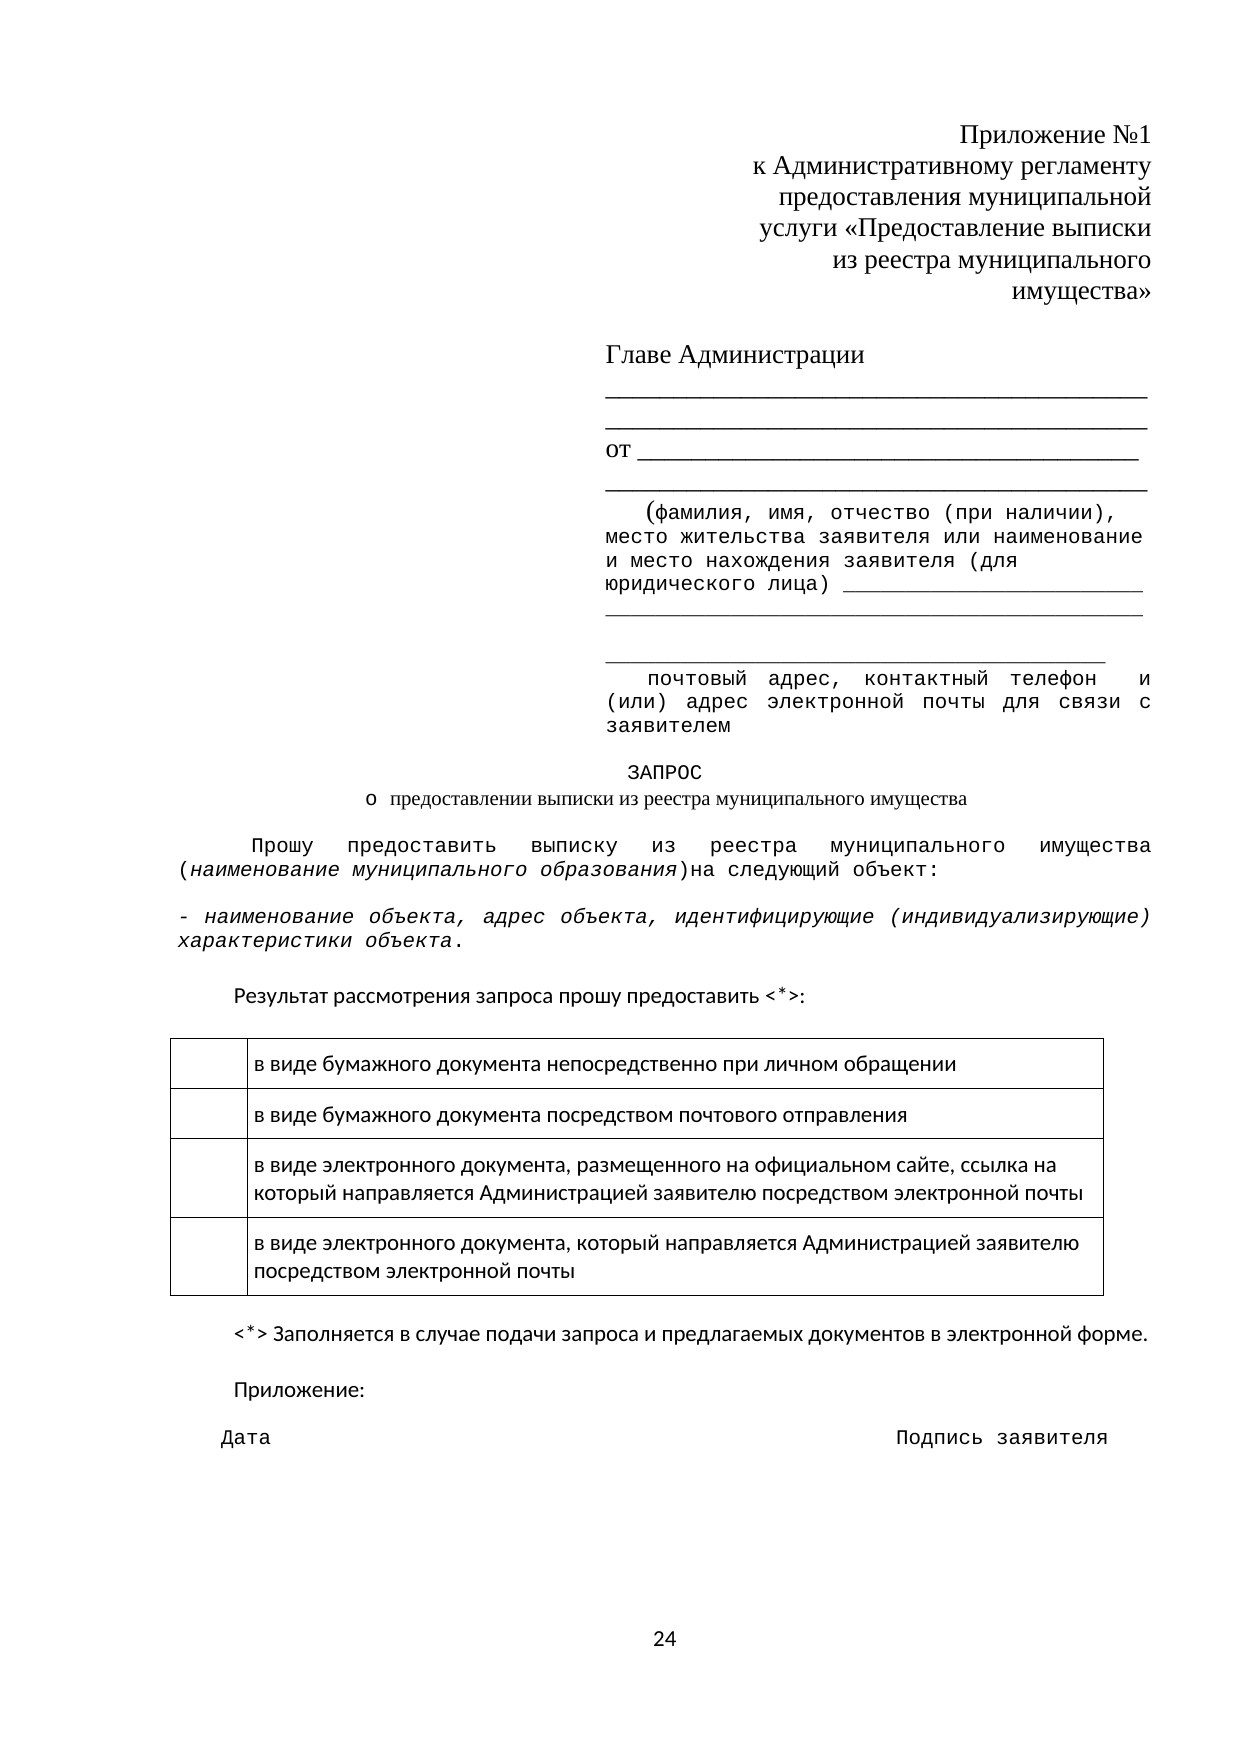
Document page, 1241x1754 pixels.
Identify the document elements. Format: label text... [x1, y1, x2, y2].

text <*> Заполняется в случае подачи запроса и предлагаемых документов в электронной форме. [177, 1319, 1152, 1347]
text (фамилия, имя, отчество (при наличии), [605, 494, 1152, 526]
text почтовый адрес, контактный телефон и (или) адрес электронной почты для связи с заявителем [605, 668, 1152, 739]
text ________________________________________ [605, 621, 1152, 668]
text Результат рассмотрения запроса прошу предоставить <*>: [177, 982, 1152, 1010]
text Главе Администрации ________________________________________ [605, 339, 1152, 401]
text ЗАПРОС [177, 762, 1152, 786]
text Прошу предоставить выписку из реестра муниципального имущества (наименование муниципального образования)на следующий объект: [177, 835, 1152, 883]
text Приложение №1 [738, 118, 1152, 149]
table_cell в виде бумажного документа посредством почтового отправления [248, 1089, 1103, 1138]
text к Административному регламенту [738, 149, 1152, 180]
text ________________________________________ [605, 463, 1152, 494]
table_header [171, 1039, 247, 1088]
table_cell в виде электронного документа, который направляется Администрацией заявителю посредством электронной почты [248, 1218, 1103, 1295]
text - наименование объекта, адрес объекта, идентифицирующие (индивидуализирующие) характеристики объекта. [177, 906, 1152, 954]
text Дата Подпись заявителя [177, 1427, 1152, 1450]
text место жительства заявителя или наименование и место нахождения заявителя (для юридического лица) ________________________ [605, 526, 1152, 597]
table_cell [171, 1139, 247, 1217]
table_header в виде бумажного документа непосредственно при личном обращении [248, 1039, 1103, 1088]
table_cell [171, 1218, 247, 1295]
text Приложение: [177, 1375, 1152, 1403]
text ___________________________________________ [605, 597, 1152, 621]
text от _____________________________________ [605, 432, 1152, 463]
table_cell в виде электронного документа, размещенного на официальном сайте, ссылка на который направляется Администрацией заявителю посредством электронной почты [248, 1139, 1103, 1217]
text ________________________________________ [605, 401, 1152, 432]
text предоставления муниципальной услуги «Предоставление выписки из реестра муниципального имущества» [738, 180, 1152, 305]
table_cell [171, 1089, 247, 1138]
text о предоставлении выписки из реестра муниципального имущества [177, 786, 1152, 812]
